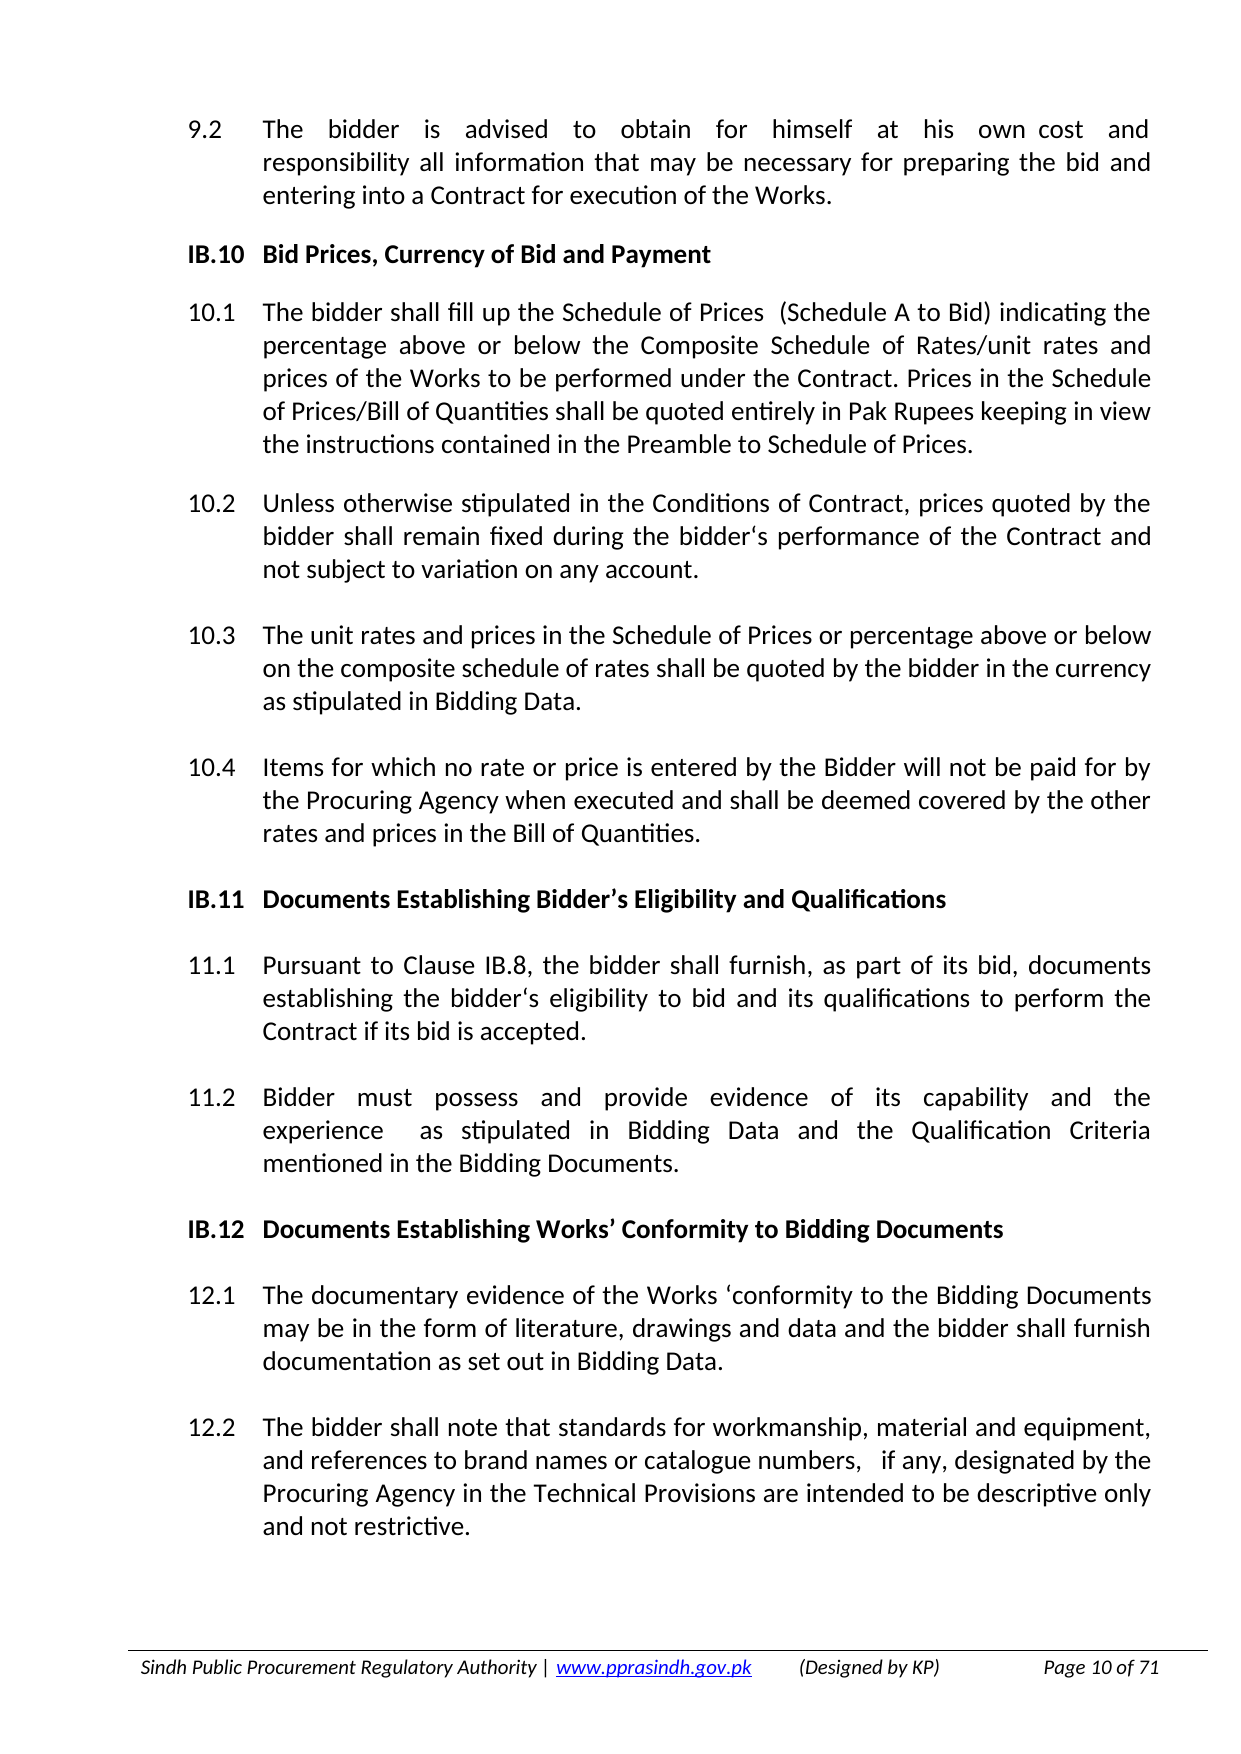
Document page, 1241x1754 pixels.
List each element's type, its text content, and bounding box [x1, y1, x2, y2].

text 11.1 Pursuant to Clause IB.8, the bidder shall furnish, as part of its bid, documents establishing the bidder‘s eligibility to bid and its qualifications to perform the Contract if its bid is accepted. [187, 948, 1153, 1047]
text IB.10 Bid Prices, Currency of Bid and Payment [187, 237, 1153, 270]
text 10.1 The bidder shall fill up the Schedule of Prices (Schedule A to Bid) indicating the percentage above or below the Composite Schedule of Rates/unit rates and prices of the Works to be performed under the Contract. Prices in the Schedule of Prices/Bill of Quantities shall be quoted entirely in Pak Rupees keeping in view the instructions contained in the Preamble to Schedule of Prices. [187, 295, 1153, 461]
text 12.2 The bidder shall note that standards for workmanship, material and equipment, and references to brand names or catalogue numbers, if any, designated by the Procuring Agency in the Technical Provisions are intended to be descriptive only and not restrictive. [187, 1411, 1153, 1543]
text IB.11 Documents Establishing Bidder’s Eligibility and Qualifications [187, 882, 1153, 915]
text 10.3 The unit rates and prices in the Schedule of Prices or percentage above or below on the composite schedule of rates shall be quoted by the bidder in the currency as stipulated in Bidding Data. [187, 618, 1153, 717]
text 9.2 The bidder is advised to obtain for himself at his own cost and responsibility all information that may be necessary for preparing the bid and entering into a Contract for execution of the Works. [187, 112, 1153, 212]
text 11.2 Bidder must possess and provide evidence of its capability and the experience as stipulated in Bidding Data and the Qualification Criteria mentioned in the Bidding Documents. [187, 1080, 1153, 1179]
text 10.2 Unless otherwise stipulated in the Conditions of Contract, prices quoted by the bidder shall remain fixed during the bidder‘s performance of the Contract and not subject to variation on any account. [187, 486, 1153, 585]
text 10.4 Items for which no rate or price is entered by the Bidder will not be paid for by the Procuring Agency when executed and shall be deemed covered by the other rates and prices in the Bill of Quantities. [187, 750, 1153, 849]
text IB.12 Documents Establishing Works’ Conformity to Bidding Documents [187, 1212, 1153, 1245]
text 12.1 The documentary evidence of the Works ‘conformity to the Bidding Documents may be in the form of literature, drawings and data and the bidder shall furnish documentation as set out in Bidding Data. [187, 1278, 1153, 1377]
